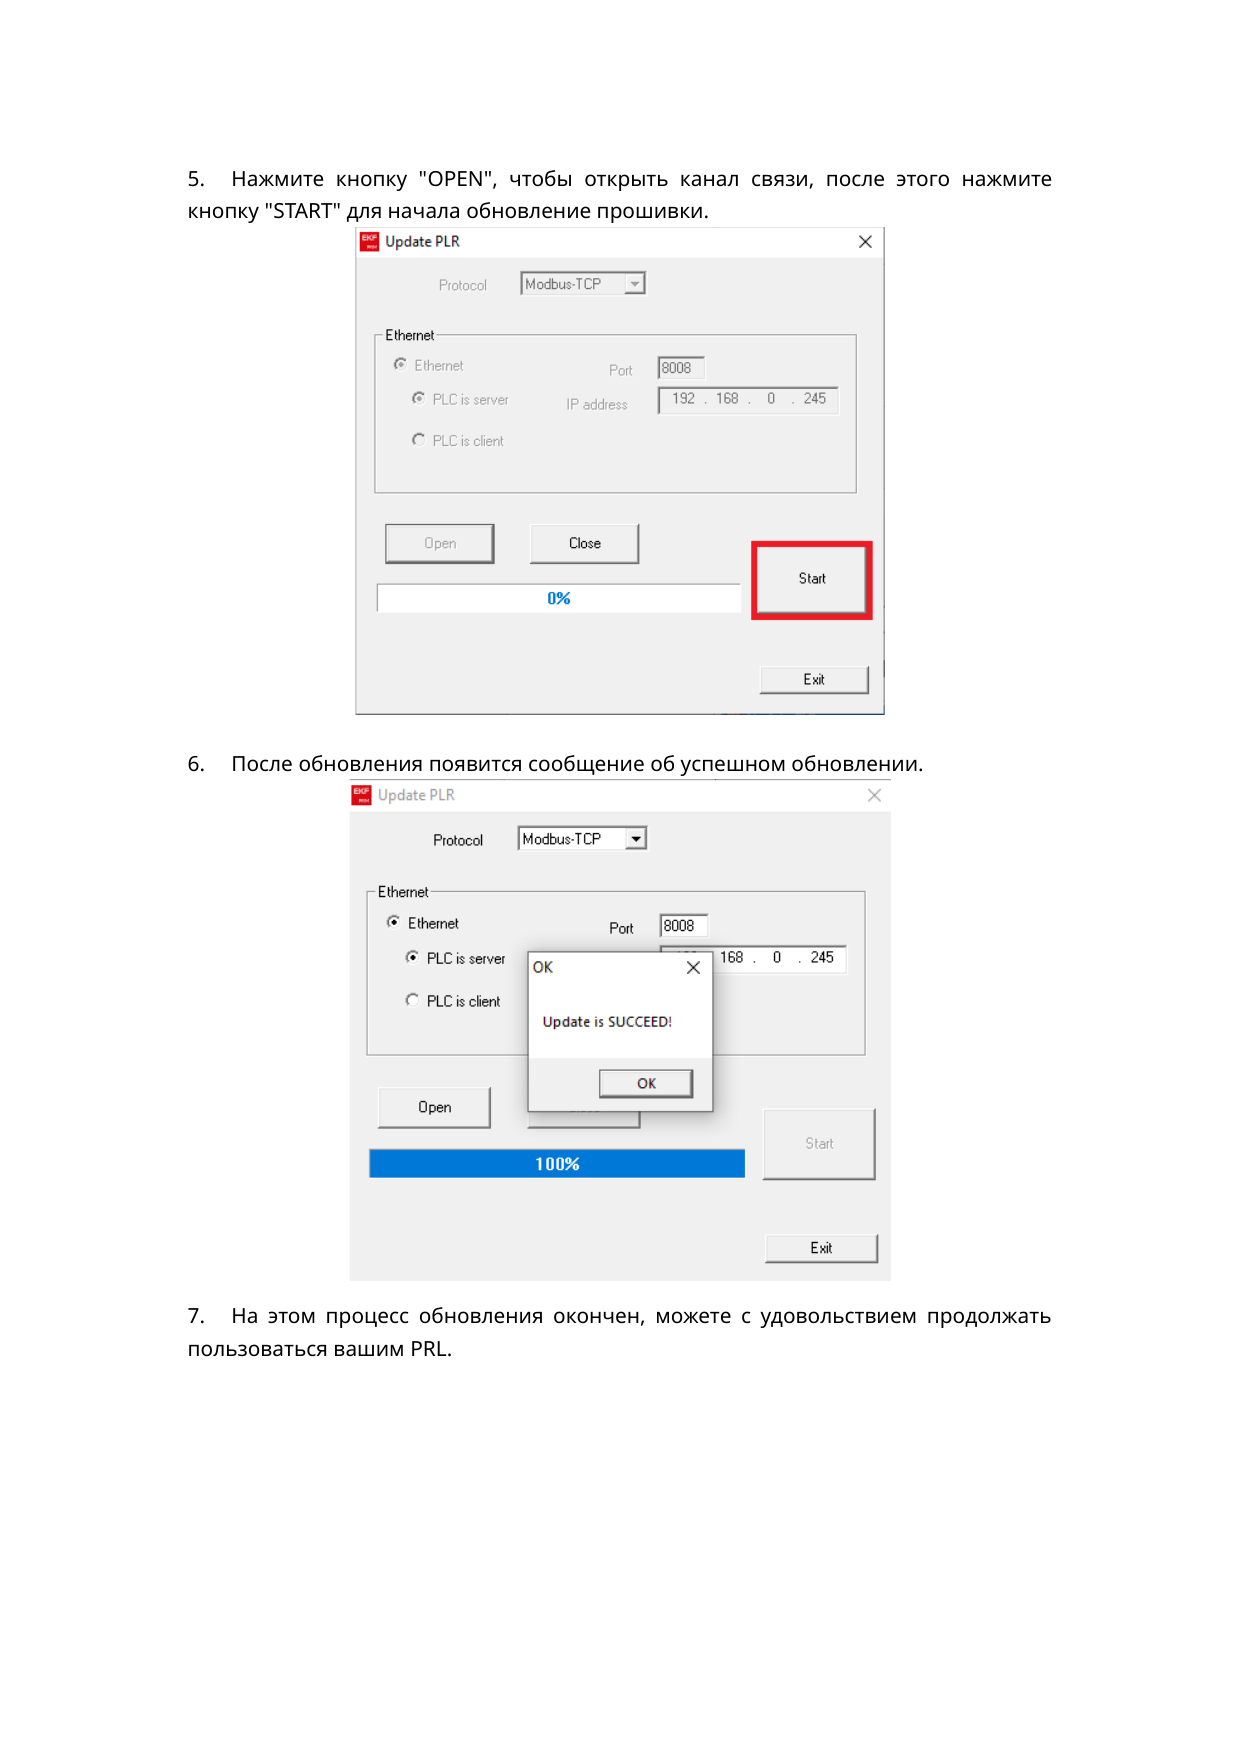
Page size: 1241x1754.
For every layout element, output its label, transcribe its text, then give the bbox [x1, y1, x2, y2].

list После обновления появится сообщение об успешном обновлении. [187, 747, 1053, 779]
list Нажмите кнопку "OPEN", чтобы открыть канал связи, после этого нажмите кнопку "START" для начала обновление прошивки. [187, 162, 1053, 227]
picture [349, 779, 891, 1281]
list На этом процесс обновления окончен, можете с удовольствием продолжать пользоваться вашим PRL. [187, 1299, 1053, 1364]
picture [355, 227, 885, 715]
